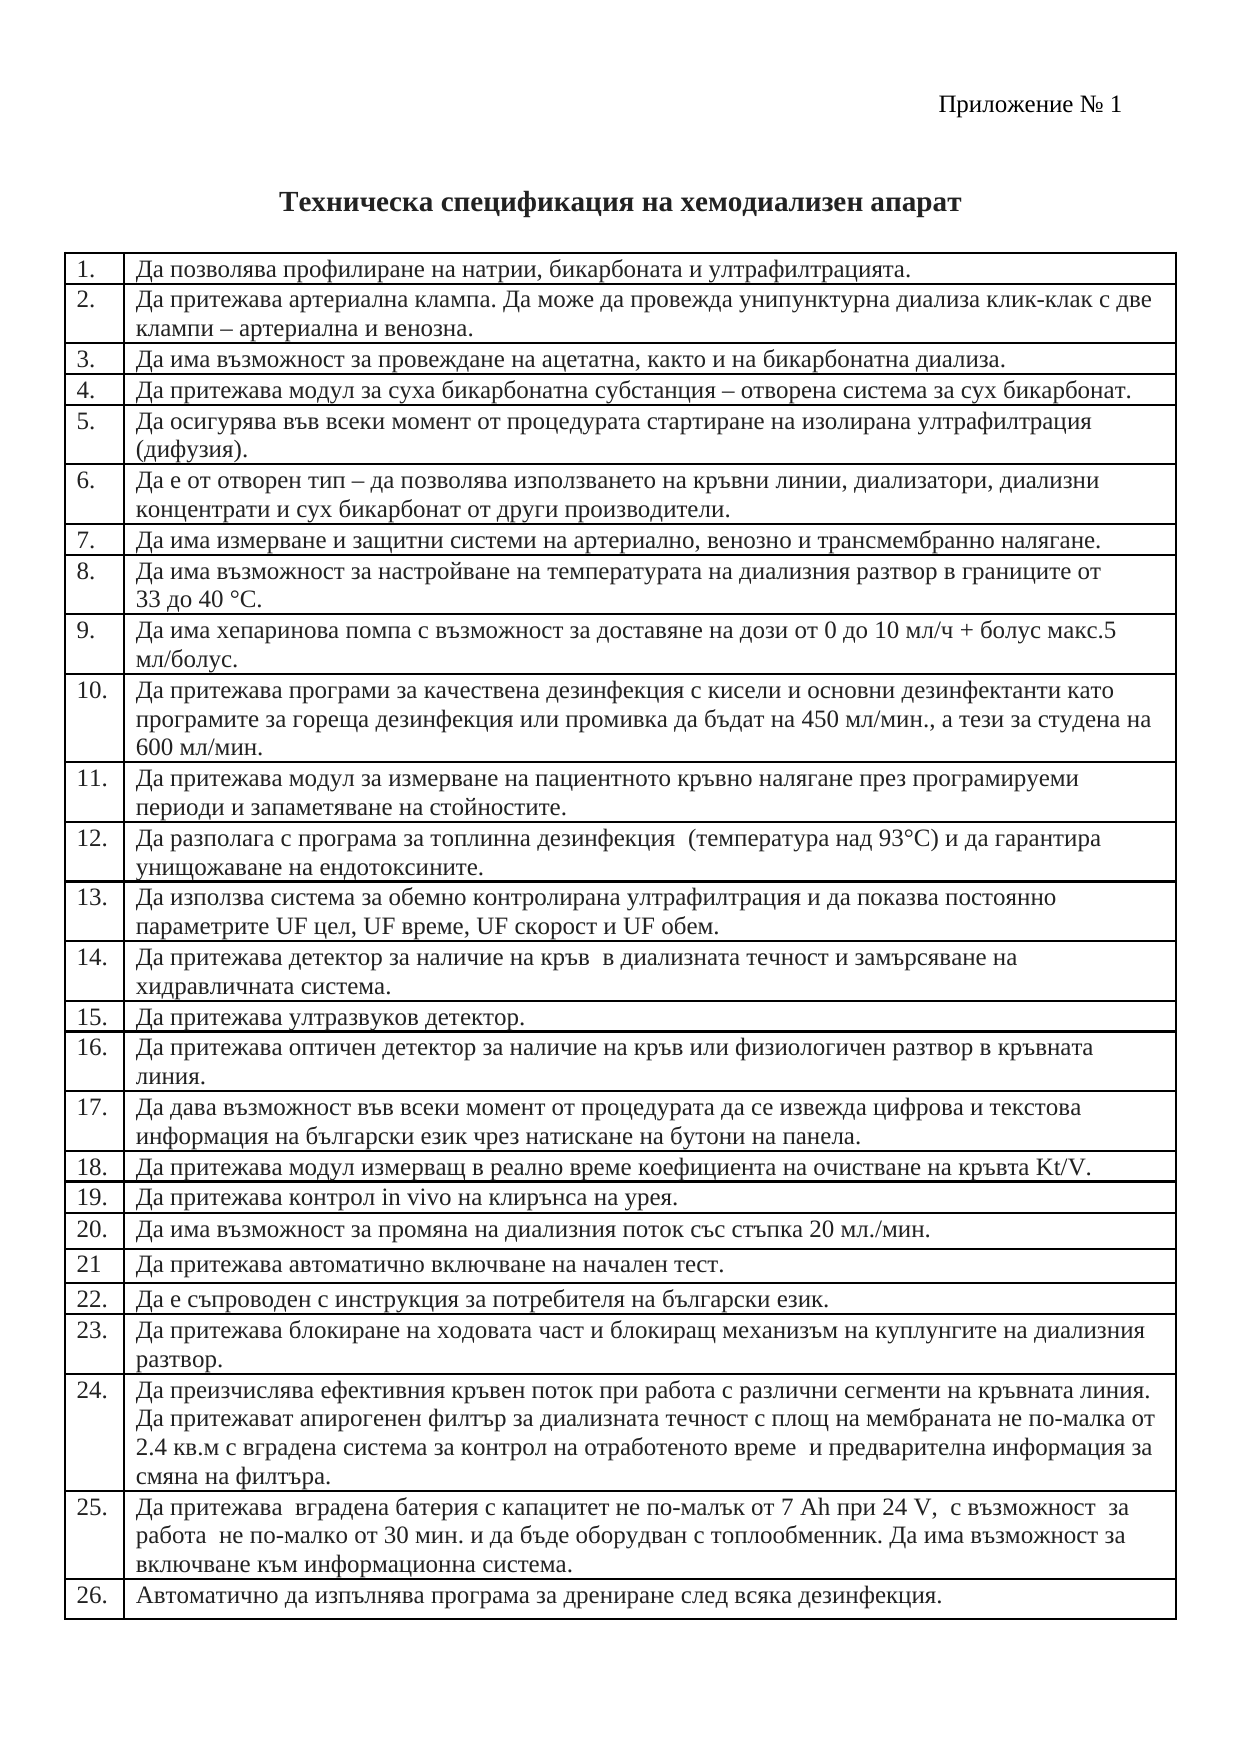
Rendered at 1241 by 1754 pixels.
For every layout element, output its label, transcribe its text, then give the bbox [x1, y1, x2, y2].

table_cell 22. [66, 1284, 123, 1313]
table_cell 18. [66, 1152, 123, 1180]
table_cell Да е от отворен тип – да позволява използването на кръвни линии, диализатори, диализни концентрати и сух бикарбонат от други производители. [125, 465, 1175, 523]
table_cell Да има възможност за настройване на температурата на диализния разтвор в границите от 33 до 40 °C. [125, 556, 1175, 613]
table_cell Да осигурява във всеки момент от процедурата стартиране на изолирана ултрафилтрация (дифузия). [125, 406, 1175, 463]
table_cell 3. [66, 344, 123, 373]
table_cell 6. [66, 465, 123, 523]
text Техническа спецификация на хемодиализен апарат [118, 184, 1122, 218]
table_cell 26. [66, 1580, 123, 1617]
table_cell 8. [66, 556, 123, 613]
table_cell 23. [66, 1315, 123, 1373]
table_cell Да притежава вградена батерия с капацитет не по-малък от 7 Ah при 24 V, с възможност за работа не по-малко от 30 мин. и да бъде оборудван с топлообменник. Да има възможност за включване към информационна система. [125, 1492, 1175, 1578]
table_cell Да има възможност за промяна на диализния поток със стъпка 20 мл./мин. [125, 1214, 1175, 1247]
table_cell Да притежава модул за измерване на пациентното кръвно налягане през програмируеми периоди и запаметяване на стойностите. [125, 763, 1175, 821]
table_cell 4. [66, 375, 123, 404]
table_cell Да притежава оптичен детектор за наличие на кръв или физиологичен разтвор в кръвната линия. [125, 1033, 1175, 1090]
table_cell Да има измерване и защитни системи на артериално, венозно и трансмембранно налягане. [125, 525, 1175, 554]
table_cell Да притежава модул за суха бикарбонатна субстанция – отворена система за сух бикарбонат. [125, 375, 1175, 404]
table_cell 21 [66, 1250, 123, 1282]
table_cell 15. [66, 1002, 123, 1030]
table_header 1. [66, 254, 123, 282]
table_header Да позволява профилиране на натрии, бикарбонатa и ултрафилтрацията. [125, 254, 1175, 282]
table_cell Да притежава детектор за наличие на кръв в диализната течност и замърсяване на хидравличната система. [125, 942, 1175, 999]
table_cell Да дава възможност във всеки момент от процедурата да се извежда цифрова и текстова информация на български език чрез натискане на бутони на панела. [125, 1092, 1175, 1149]
table_cell Да притежава програми за качествена дезинфекция с кисели и основни дезинфектанти като програмите за гореща дезинфекция или промивка да бъдат на 450 мл/мин., а тези за студена на 600 мл/мин. [125, 675, 1175, 761]
table_cell Да използва система за обемно контролирана ултрафилтрация и да показва постоянно параметрите UF цел, UF време, UF скорост и UF обем. [125, 883, 1175, 940]
table_cell Да притежава автоматично включване на начален тест. [125, 1250, 1175, 1282]
table_cell 17. [66, 1092, 123, 1149]
table_cell 20. [66, 1214, 123, 1247]
table_cell 14. [66, 942, 123, 999]
table_cell Да притежава ултразвуков детектор. [125, 1002, 1175, 1030]
table_cell Да е съпроводен с инструкция за потребителя на български език. [125, 1284, 1175, 1313]
table_cell 9. [66, 615, 123, 673]
table_cell Да има възможност за провеждане на ацетатна, както и на бикарбонатна диализа. [125, 344, 1175, 373]
table_cell Да притежава контрол in vivo на клирънса на урея. [125, 1183, 1175, 1212]
table_cell 11. [66, 763, 123, 821]
table_cell Да притежава блокиране на ходовата част и блокиращ механизъм на куплунгите на диализния разтвор. [125, 1315, 1175, 1373]
table_cell 19. [66, 1183, 123, 1212]
table_cell Да разполага с програма за топлинна дезинфекция (температура над 93°C) и да гарантира унищожаване на ендотоксините. [125, 823, 1175, 880]
table_cell 24. [66, 1375, 123, 1490]
table_cell 10. [66, 675, 123, 761]
table_cell Да преизчислява ефективния кръвен поток при работа с различни сегменти на кръвната линия. Да притежават апирогенен филтър за диализната течност с площ на мембраната не по-малка от 2.4 кв.м с вградена система за контрол на отработеното време и предварителна информация за смяна на филтъра. [125, 1375, 1175, 1490]
table_cell Да притежава модул измерващ в реално време коефициента на очистване на кръвта Kt/V. [125, 1152, 1175, 1180]
table_cell Автоматично да изпълнява програма за дрениране след всяка дезинфекция. [125, 1580, 1175, 1617]
table_cell 12. [66, 823, 123, 880]
text Приложение № 1 [103, 89, 1122, 117]
table_cell 7. [66, 525, 123, 554]
table_cell 5. [66, 406, 123, 463]
table_cell 16. [66, 1033, 123, 1090]
table_cell Да има хепаринова помпа с възможност за доставяне на дози от 0 до 10 мл/ч + болус макс.5 мл/болус. [125, 615, 1175, 673]
table_cell 13. [66, 883, 123, 940]
table_cell 25. [66, 1492, 123, 1578]
table_cell Да притежава артериална клампа. Да може да провежда унипунктурна диализа клик-клак с две клампи – артериална и венозна. [125, 285, 1175, 342]
table_cell 2. [66, 285, 123, 342]
